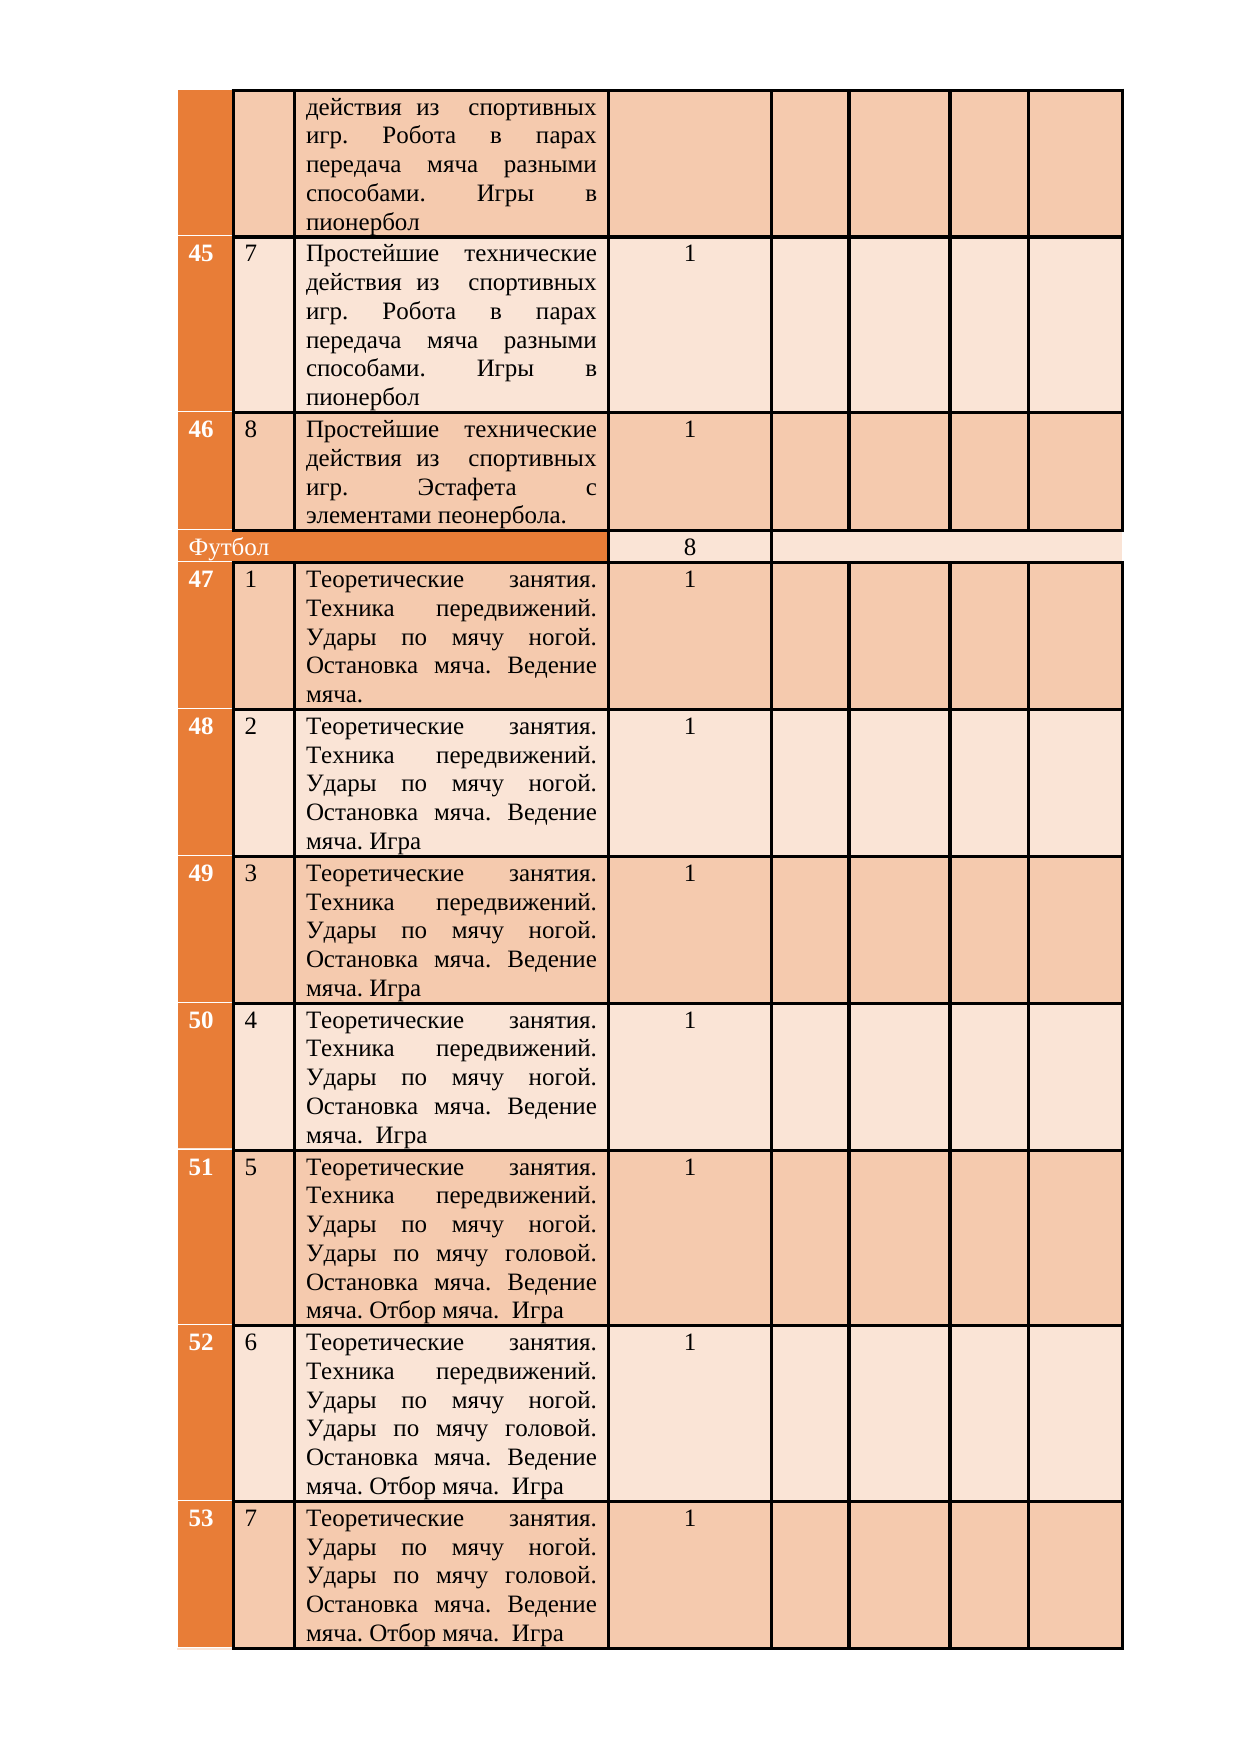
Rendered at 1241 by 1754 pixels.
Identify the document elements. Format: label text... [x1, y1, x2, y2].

table_cell [235, 92, 293, 235]
table_cell [952, 414, 1027, 529]
table_cell [773, 239, 847, 411]
table_cell [178, 1501, 232, 1647]
table_cell [1030, 239, 1121, 411]
table_cell [952, 239, 1027, 411]
table_cell Теоретические занятия. Техника передвижений. Удары по мячу ногой. Удары по мячу головой. Остановка мяча. Ведение мяча. Отбор мяча. Игра [296, 1152, 607, 1324]
table_cell Теоретические занятия. Техника передвижений. Удары по мячу ногой. Остановка мяча. Ведение мяча. Игра [296, 858, 607, 1002]
table_cell [178, 856, 232, 1002]
table_cell Футбол [178, 530, 607, 561]
table_cell [952, 564, 1027, 708]
table_cell [851, 239, 948, 411]
table_cell [1030, 1327, 1121, 1500]
table_cell 1 [610, 1152, 770, 1324]
table_cell 1 [610, 239, 770, 411]
table_cell [773, 564, 847, 708]
table_cell [1030, 564, 1121, 708]
table_cell [235, 1503, 293, 1647]
table_cell [773, 711, 847, 855]
table_cell [773, 92, 847, 235]
table_cell [851, 711, 948, 855]
table_cell [1030, 1503, 1121, 1647]
table_cell [851, 1327, 948, 1500]
table_cell [851, 1503, 948, 1647]
table_cell [178, 709, 232, 855]
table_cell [296, 239, 607, 411]
table_cell 1 [610, 1503, 770, 1647]
table_cell [178, 1003, 232, 1148]
table_cell 1 [610, 414, 770, 529]
table_cell [178, 412, 232, 529]
table_cell [773, 1005, 847, 1148]
table_cell [851, 92, 948, 235]
table_cell Теоретические занятия. Техника передвижений. Удары по мячу ногой. Остановка мяча. Ведение мяча. [296, 564, 607, 708]
table_cell [178, 90, 232, 235]
table_cell [235, 858, 293, 1002]
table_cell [296, 1503, 607, 1647]
table_cell [952, 1005, 1027, 1148]
table_cell [952, 1327, 1027, 1500]
table_cell [773, 1327, 847, 1500]
table_cell [235, 1152, 293, 1324]
table_cell [235, 711, 293, 855]
table_cell 1 [610, 1005, 770, 1148]
table_cell [235, 1327, 293, 1500]
table_cell [952, 858, 1027, 1002]
table_cell Теоретические занятия. Техника передвижений. Удары по мячу ногой. Остановка мяча. Ведение мяча. Игра [296, 711, 607, 855]
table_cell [296, 92, 607, 235]
table_cell [773, 1503, 847, 1647]
table_cell [952, 711, 1027, 855]
table_cell [851, 564, 948, 708]
table_cell [178, 236, 232, 411]
table_cell [1030, 1005, 1121, 1148]
table_cell [235, 564, 293, 708]
table_cell [773, 1152, 847, 1324]
table_cell [851, 1005, 948, 1148]
table_cell [851, 414, 948, 529]
table_cell [235, 1005, 293, 1148]
table_cell Теоретические занятия. Техника передвижений. Удары по мячу ногой. Остановка мяча. Ведение мяча. Игра [296, 1005, 607, 1148]
table_cell 1 [610, 92, 770, 235]
table_cell [178, 1150, 232, 1324]
table_cell 1 [610, 711, 770, 855]
table_cell 1 [610, 1327, 770, 1500]
table_cell [235, 414, 293, 529]
table_cell [1030, 1152, 1121, 1324]
table_cell [952, 1503, 1027, 1647]
table_cell [1030, 858, 1121, 1002]
table_cell [235, 239, 293, 411]
table_cell [178, 1325, 232, 1500]
table_cell Простейшие технические действия из спортивных игр. Эстафета с элементами пеонербола. [296, 414, 607, 529]
table_cell [952, 1152, 1027, 1324]
table_cell [952, 92, 1027, 235]
table_cell [1030, 414, 1121, 529]
table_cell 1 [610, 564, 770, 708]
table_cell [773, 858, 847, 1002]
table_cell [178, 562, 232, 708]
table_cell Теоретические занятия. Техника передвижений. Удары по мячу ногой. Удары по мячу головой. Остановка мяча. Ведение мяча. Отбор мяча. Игра [296, 1327, 607, 1500]
table_cell 8 [610, 532, 770, 561]
table_cell [1030, 711, 1121, 855]
table_cell [1030, 92, 1121, 235]
table_cell 1 [610, 858, 770, 1002]
table_cell [851, 1152, 948, 1324]
table_cell [773, 414, 847, 529]
table_cell [851, 858, 948, 1002]
